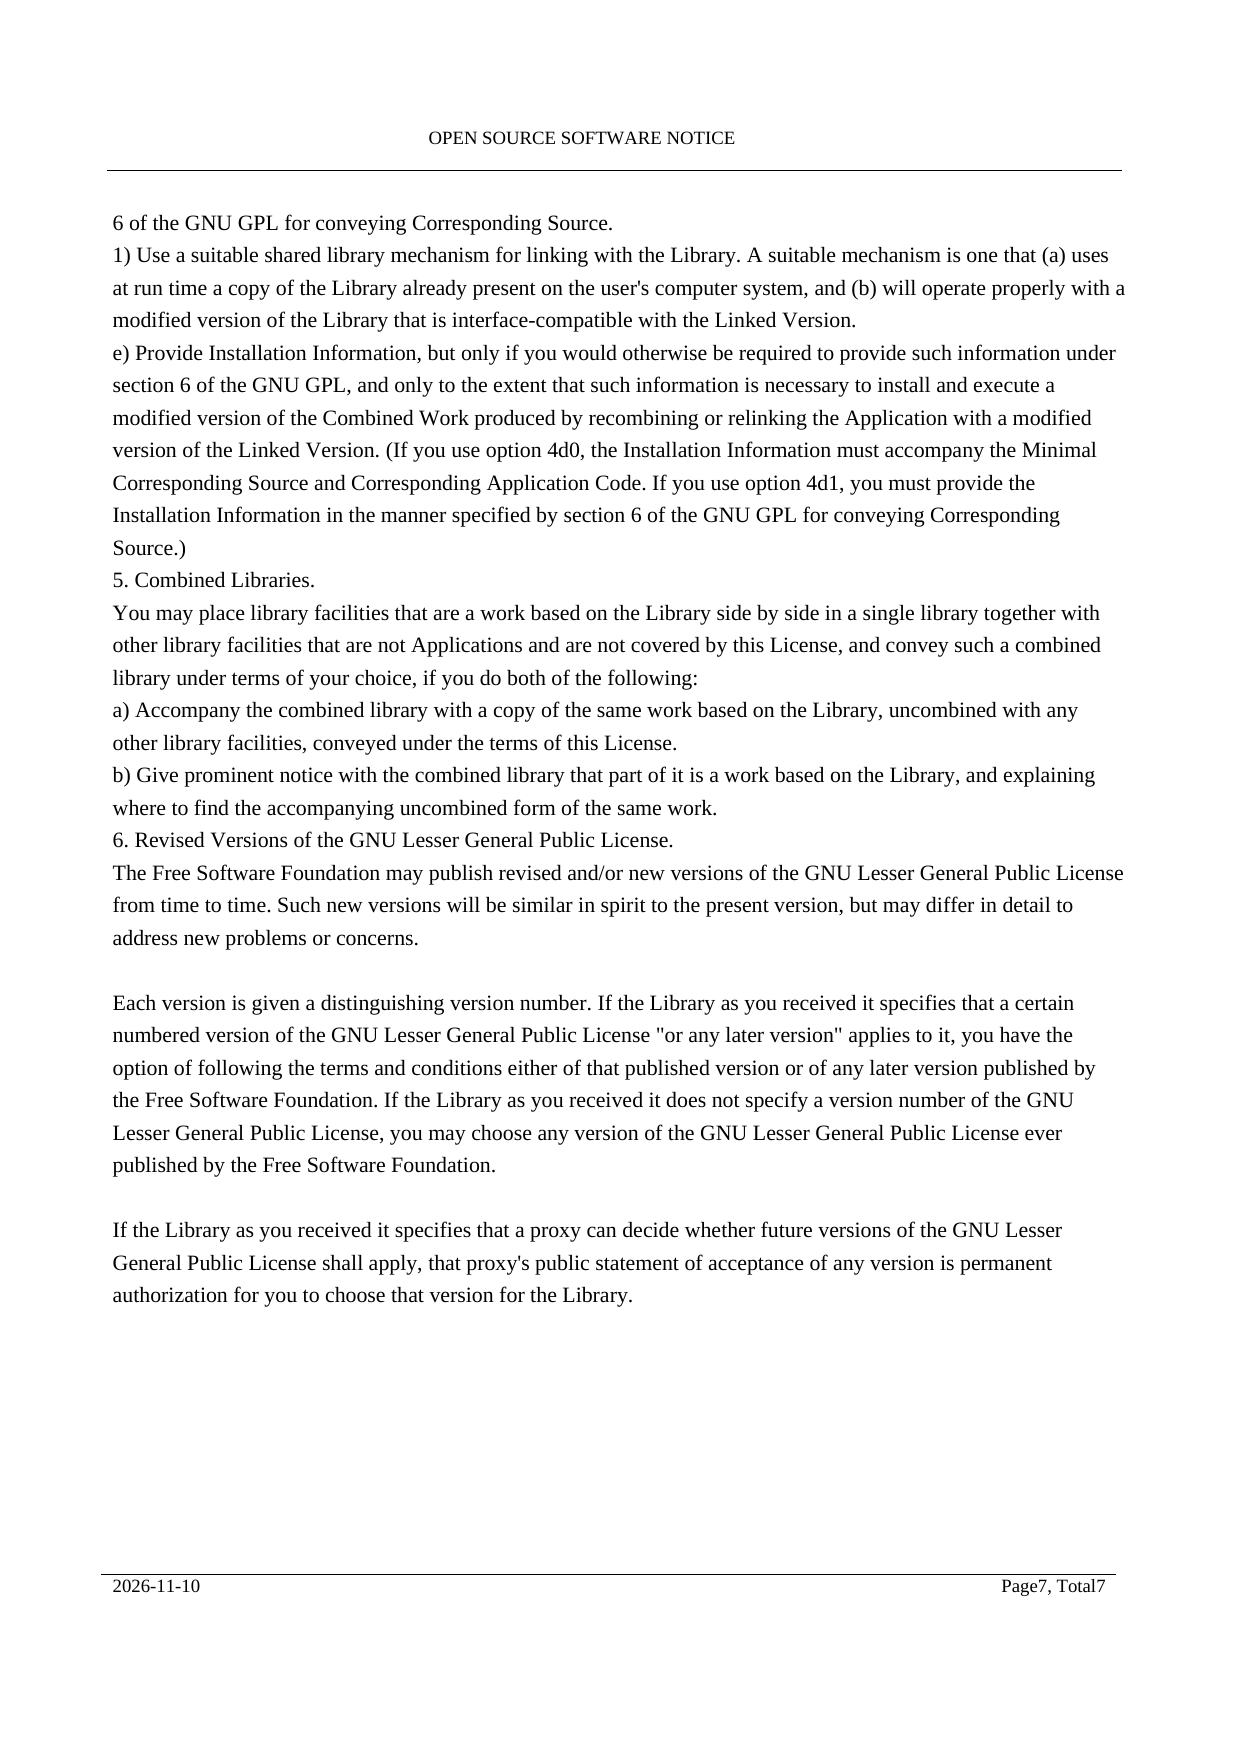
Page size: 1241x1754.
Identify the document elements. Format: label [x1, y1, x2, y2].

text [112, 206, 1128, 1311]
